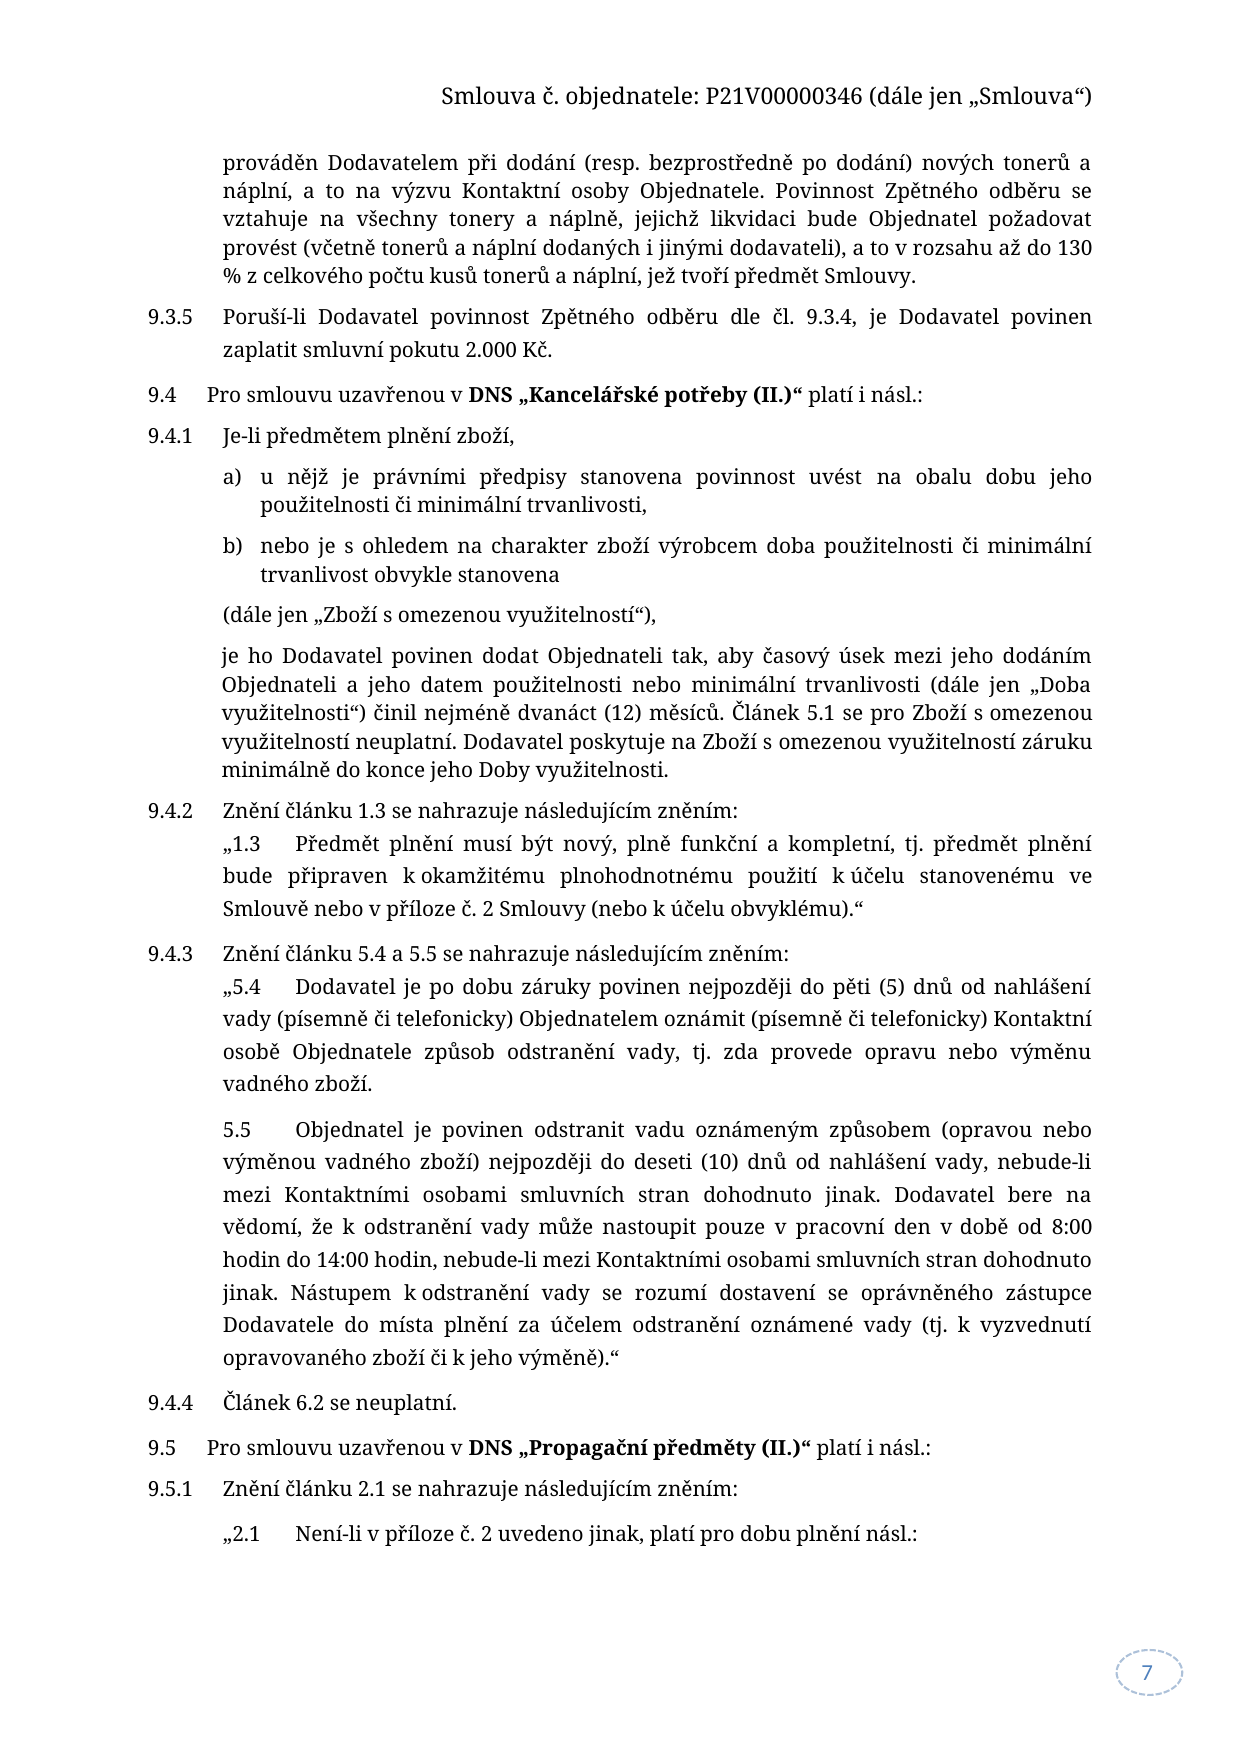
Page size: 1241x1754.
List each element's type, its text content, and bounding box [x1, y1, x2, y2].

list „1.3 Předmět plnění musí být nový, plně funkční a kompletní, tj. předmět plnění bude připraven k okamžitému plnohodnotnému použití k účelu stanovenému ve Smlouvě nebo v příloze č. 2 Smlouvy (nebo k účelu obvyklému).“ [223, 829, 1093, 922]
list Pro smlouvu uzavřenou v DNS „Propagační předměty (II.)“ platí i násl.: [148, 1433, 1093, 1462]
list nebo je s ohledem na charakter zboží výrobcem doba použitelnosti či minimální trvanlivost obvykle stanovena [223, 531, 1093, 588]
text je ho Dodavatel povinen dodat Objednateli tak, aby časový úsek mezi jeho dodáním Objednateli a jeho datem použitelnosti nebo minimální trvanlivosti (dále jen „Doba využitelnosti“) činil nejméně dvanáct (12) měsíců. Článek 5.1 se pro Zboží s omezenou využitelností neuplatní. Dodavatel poskytuje na Zboží s omezenou využitelností záruku minimálně do konce jeho Doby využitelnosti. [221, 642, 1093, 784]
list Znění článku 2.1 se nahrazuje následujícím zněním: [148, 1474, 1093, 1502]
list 5.5 Objednatel je povinen odstranit vadu oznámeným způsobem (opravou nebo výměnou vadného zboží) nejpozději do deseti (10) dnů od nahlášení vady, nebude-li mezi Kontaktními osobami smluvních stran dohodnuto jinak. Dodavatel bere na vědomí, že k odstranění vady může nastoupit pouze v pracovní den v době od 8:00 hodin do 14:00 hodin, nebude-li mezi Kontaktními osobami smluvních stran dohodnuto jinak. Nástupem k odstranění vady se rozumí dostavení se oprávněného zástupce Dodavatele do místa plnění za účelem odstranění oznámené vady (tj. k vyzvednutí opravovaného zboží či k jeho výměně).“ [223, 1115, 1093, 1371]
list „2.1 Není-li v příloze č. 2 uvedeno jinak, platí pro dobu plnění násl.: [223, 1519, 1093, 1548]
list Je-li předmětem plnění zboží, [148, 421, 1093, 449]
list „5.4 Dodavatel je po dobu záruky povinen nejpozději do pěti (5) dnů od nahlášení vady (písemně či telefonicky) Objednatelem oznámit (písemně či telefonicky) Kontaktní osobě Objednatele způsob odstranění vady, tj. zda provede opravu nebo výměnu vadného zboží. [223, 972, 1093, 1098]
list Znění článku 5.4 a 5.5 se nahrazuje následujícím zněním: [148, 939, 1093, 968]
list Znění článku 1.3 se nahrazuje následujícím zněním: [148, 796, 1093, 825]
list Poruší-li Dodavatel povinnost Zpětného odběru dle čl. 9.3.4, je Dodavatel povinen zaplatit smluvní pokutu 2.000 Kč. [148, 302, 1093, 363]
list Pro smlouvu uzavřenou v DNS „Kancelářské potřeby (II.)“ platí i násl.: [148, 380, 1093, 408]
list u nějž je právními předpisy stanovena povinnost uvést na obalu dobu jeho použitelnosti či minimální trvanlivosti, [223, 462, 1093, 519]
list Článek 6.2 se neuplatní. [148, 1388, 1093, 1416]
text (dále jen „Zboží s omezenou využitelností“), [223, 601, 1093, 629]
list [148, 148, 1093, 290]
